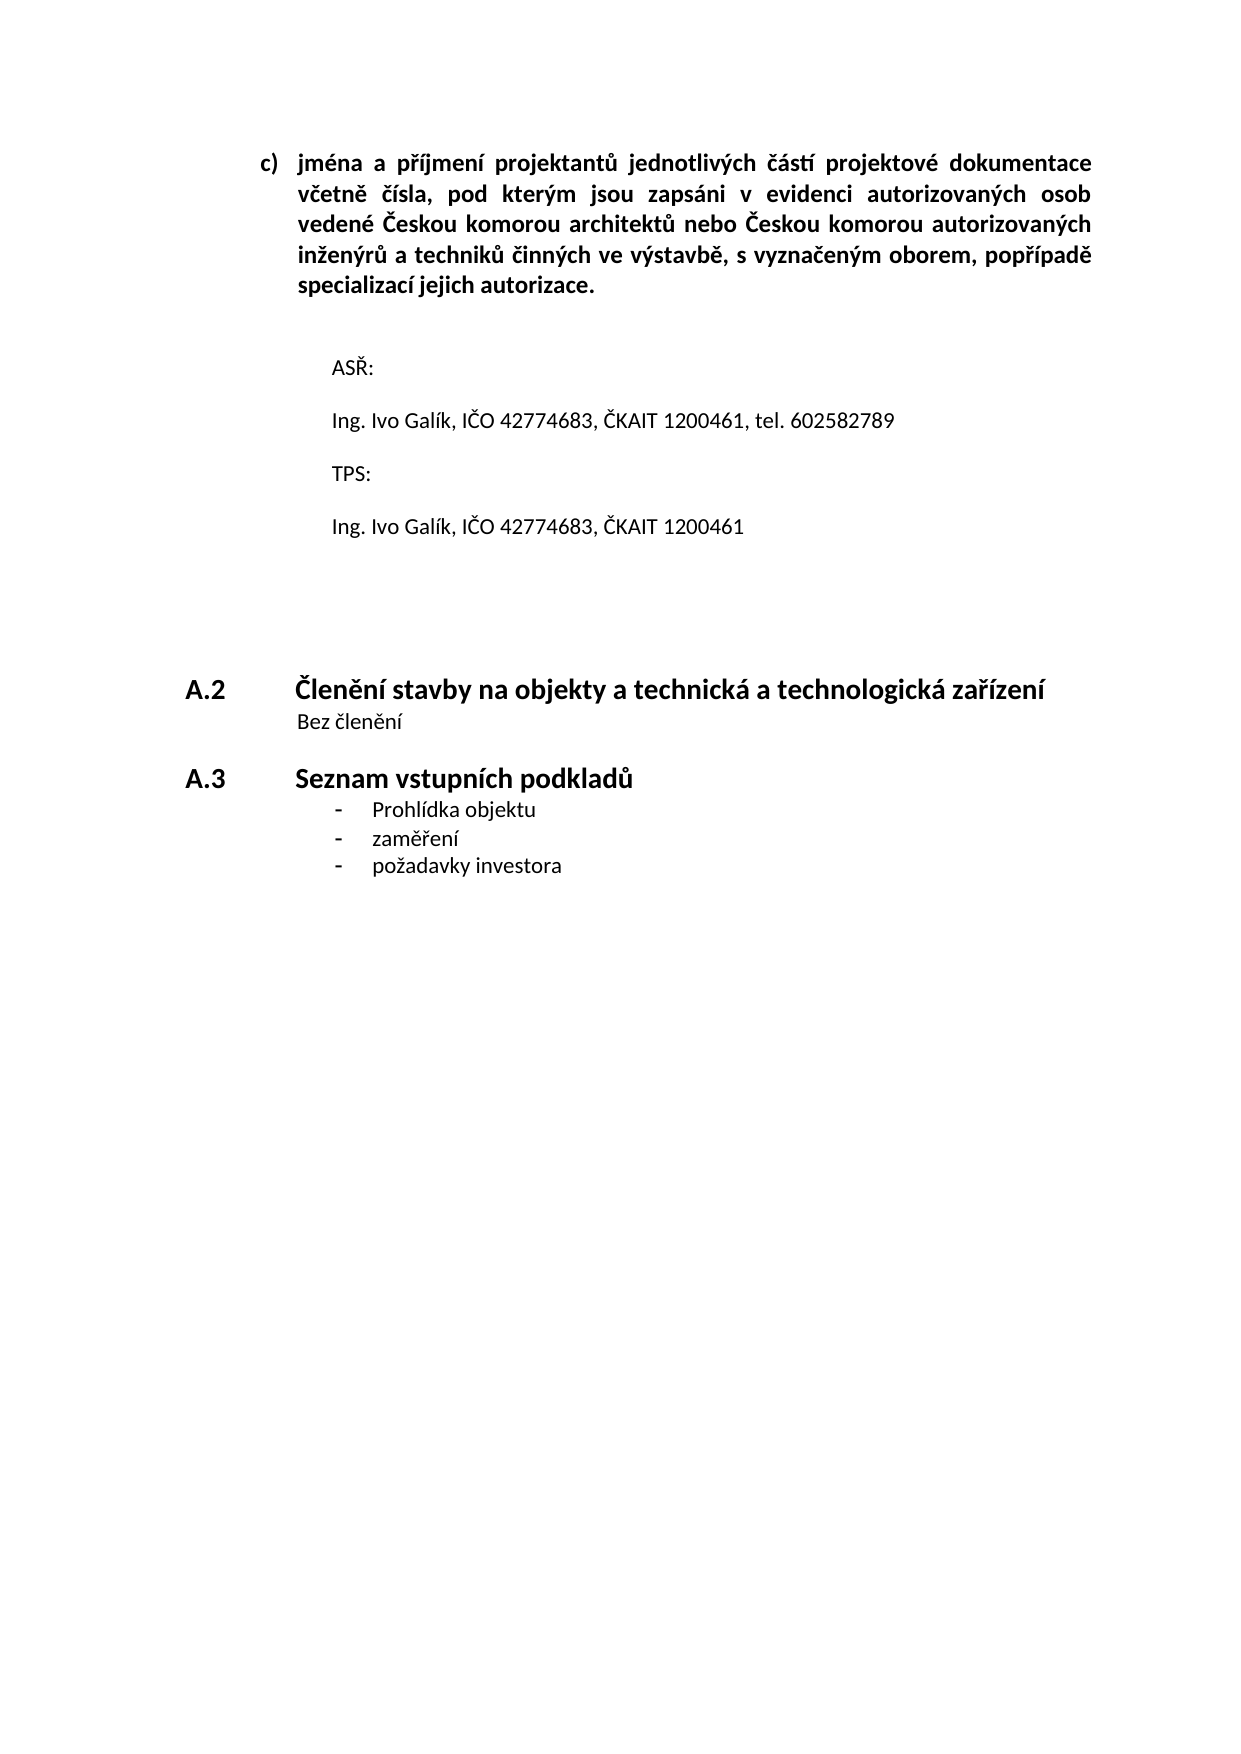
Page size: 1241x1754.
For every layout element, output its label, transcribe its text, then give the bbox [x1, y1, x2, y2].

list požadavky investora [334, 852, 1093, 880]
list zaměření [334, 824, 1093, 852]
subtitle Seznam vstupních podkladů [185, 760, 1093, 796]
text Bez členění [148, 707, 1093, 735]
list Prohlídka objektu [334, 796, 1093, 824]
text Ing. Ivo Galík, IČO 42774683, ČKAIT 1200461, tel. 602582789 [332, 406, 1093, 434]
text Ing. Ivo Galík, IČO 42774683, ČKAIT 1200461 [332, 512, 1093, 540]
text TPS: [332, 459, 1093, 487]
text ASŘ: [332, 353, 1093, 381]
subtitle Členění stavby na objekty a technická a technologická zařízení [185, 671, 1093, 707]
subtitle jména a příjmení projektantů jednotlivých částí projektové dokumentace včetně čísla, pod kterým jsou zapsáni v evidenci autorizovaných osob vedené Českou komorou architektů nebo Českou komorou autorizovaných inženýrů a techniků činných ve výstavbě, s vyznačeným oborem, popřípadě specializací jejich autorizace. [260, 148, 1093, 300]
